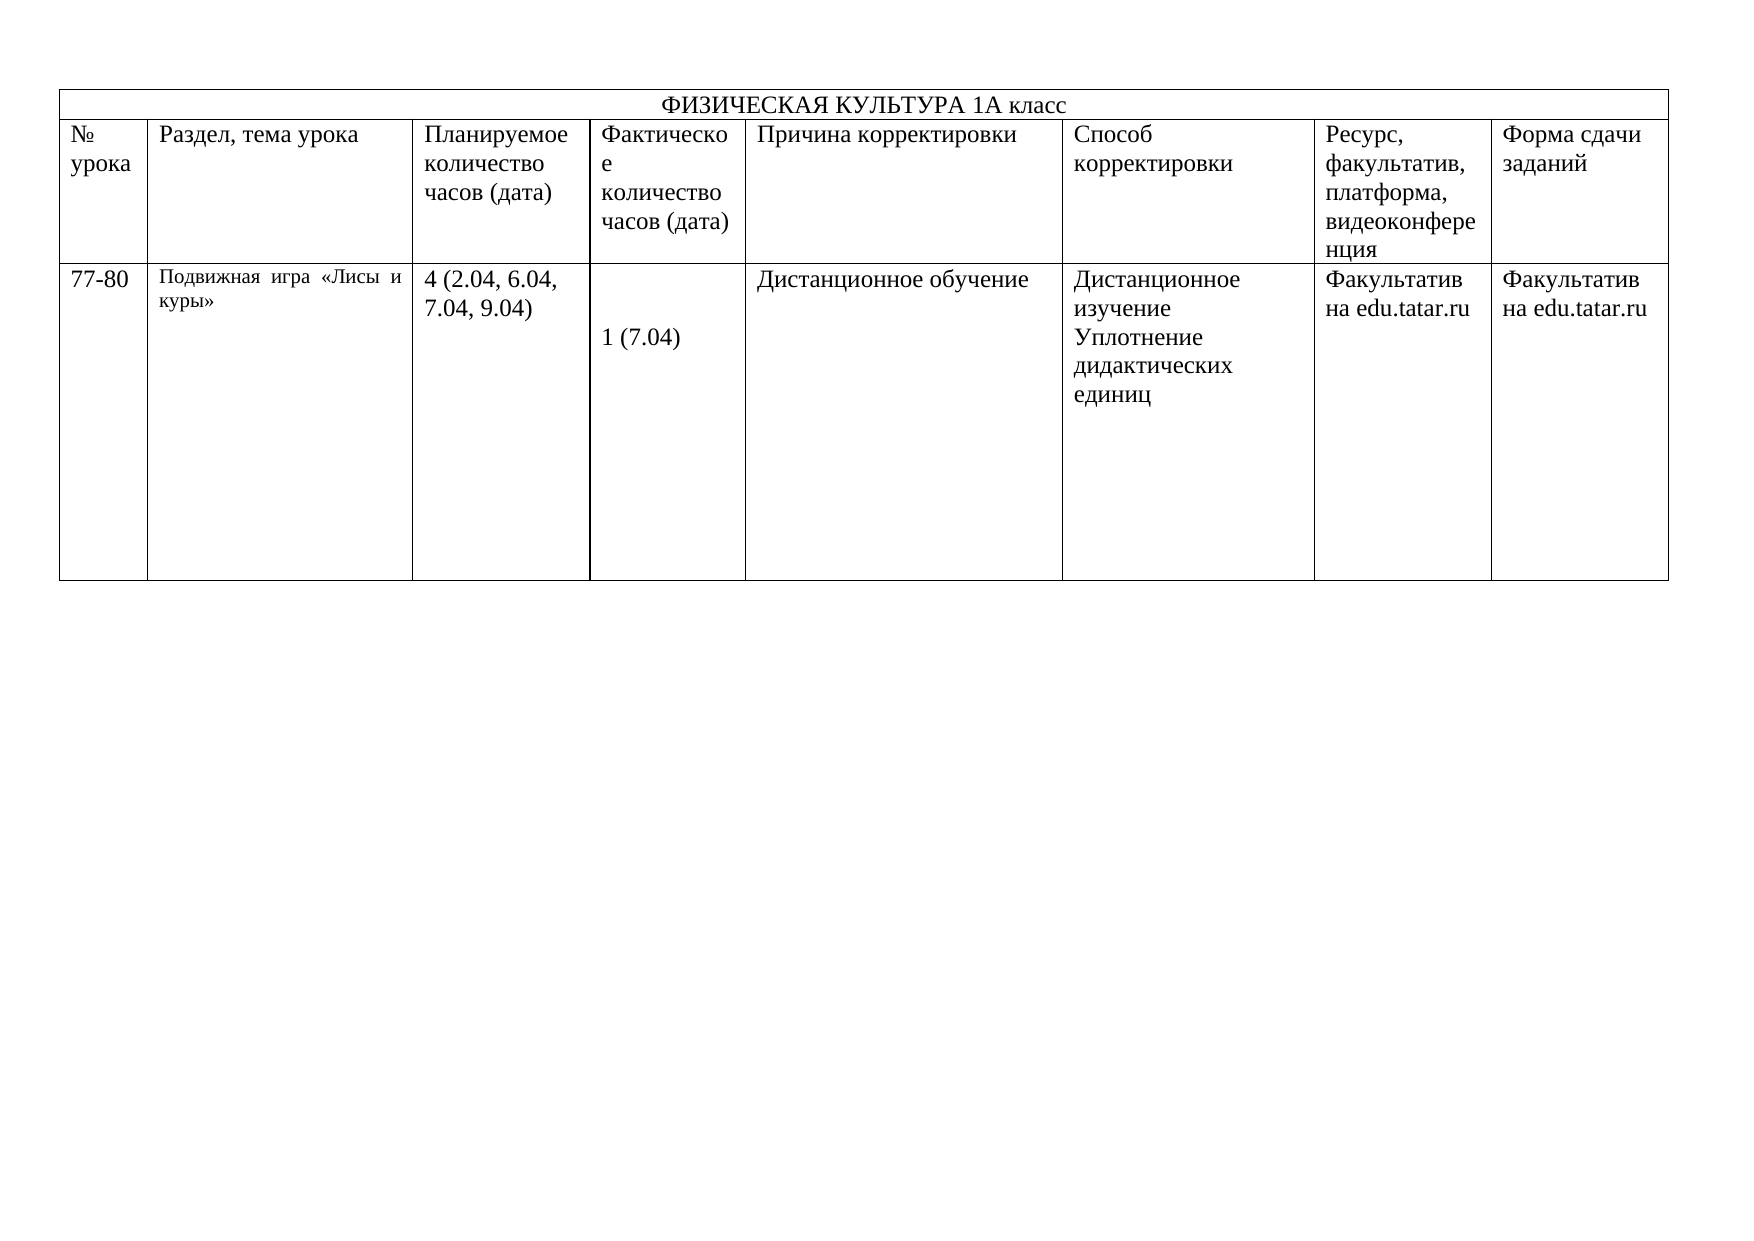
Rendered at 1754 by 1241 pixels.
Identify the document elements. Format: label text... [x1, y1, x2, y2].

table_cell 4 (2.04, 6.04, 7.04, 9.04) [413, 264, 589, 579]
table_cell Планируемое количество часов (дата) [413, 120, 589, 263]
table_cell Причина корректировки [746, 120, 1062, 263]
table_cell Дистанционное обучение [746, 264, 1062, 579]
table_cell Подвижная игра «Лисы и куры» [148, 264, 412, 579]
table_cell 77-80 [60, 264, 147, 579]
table_cell № урока [60, 120, 147, 263]
table_cell Ресурс, факультатив, платформа, видеоконференция [1315, 120, 1491, 263]
table_cell Факультатив на edu.tatar.ru [1492, 264, 1668, 579]
table_cell 1 (7.04) [591, 264, 745, 579]
table_cell Раздел, тема урока [148, 120, 412, 263]
table_cell Способ корректировки [1063, 120, 1314, 263]
table_cell Форма сдачи заданий [1492, 120, 1668, 263]
table_cell Фактическое количество часов (дата) [591, 120, 745, 263]
table_header ФИЗИЧЕСКАЯ КУЛЬТУРА 1А класс [60, 90, 1668, 118]
table_cell Дистанционное изучение Уплотнение дидактических единиц [1063, 264, 1314, 579]
table_cell Факультатив на edu.tatar.ru [1315, 264, 1491, 579]
